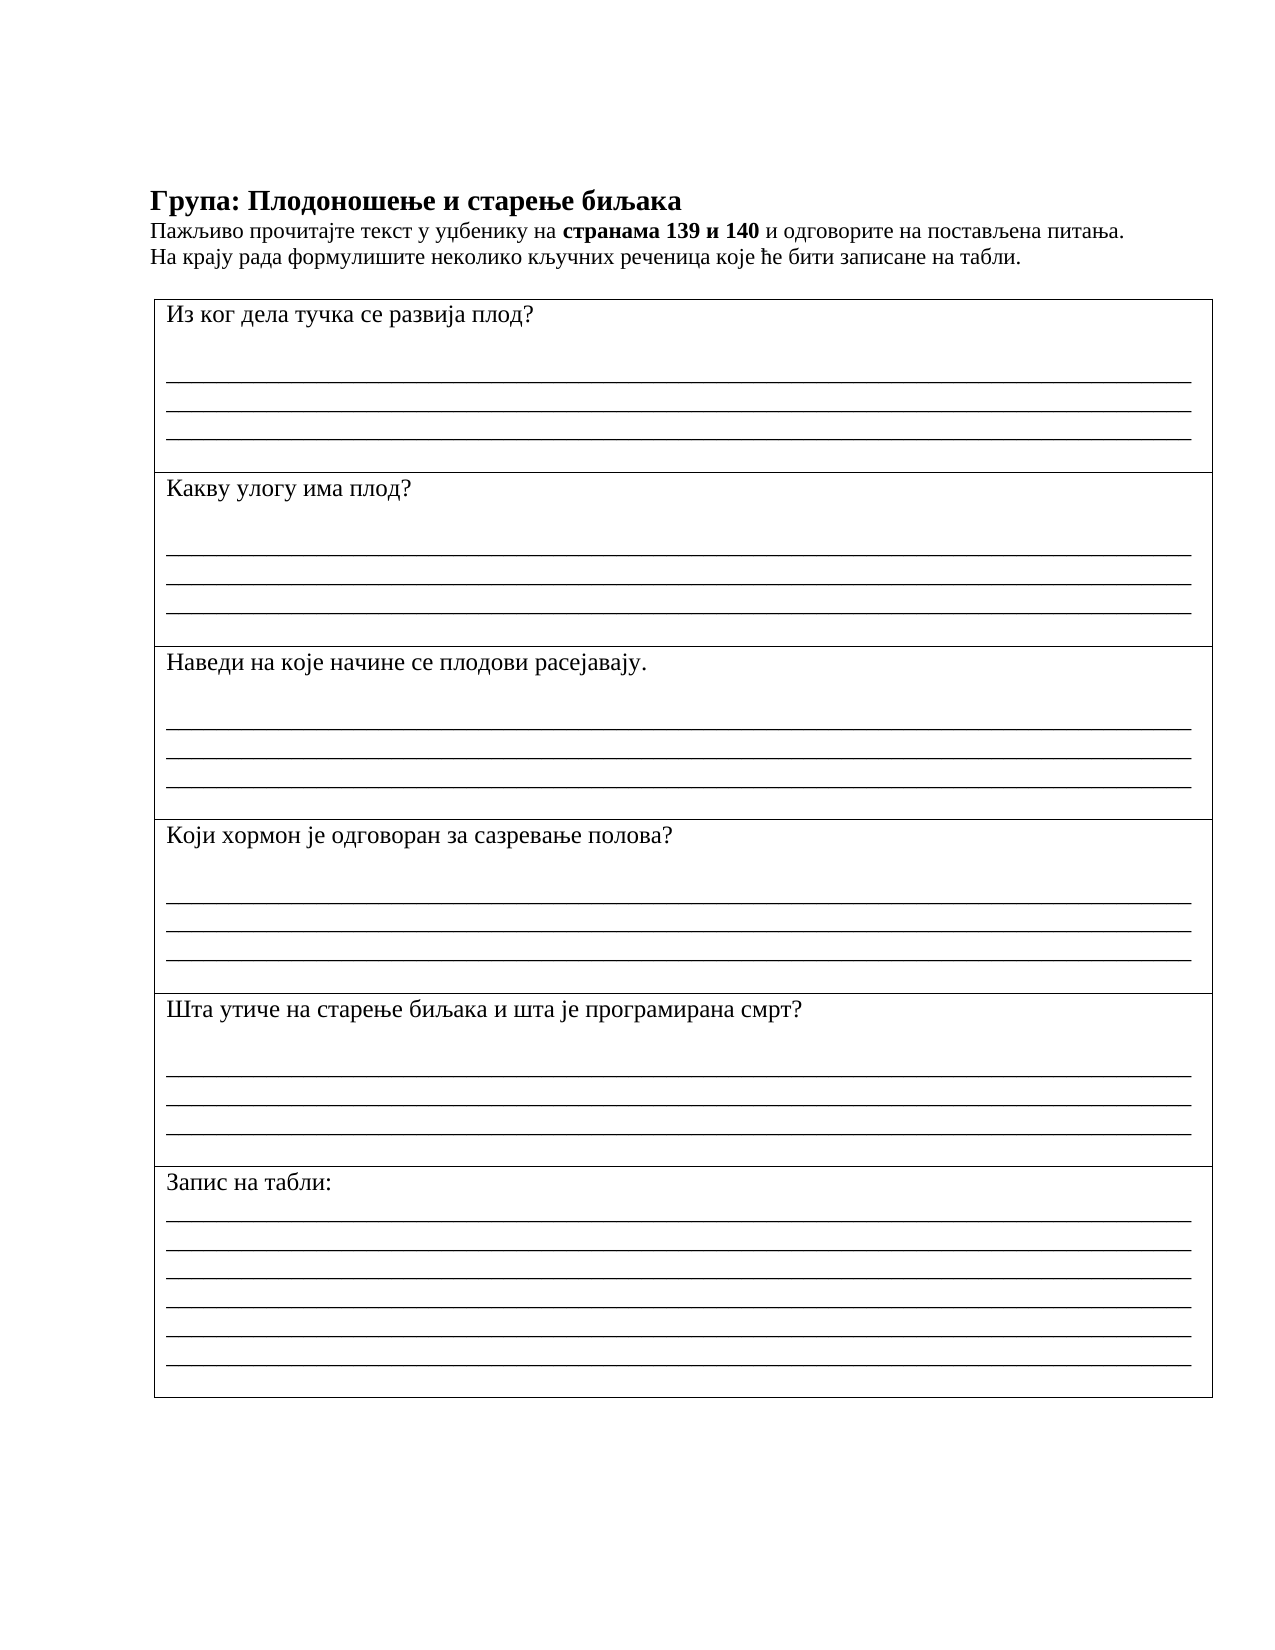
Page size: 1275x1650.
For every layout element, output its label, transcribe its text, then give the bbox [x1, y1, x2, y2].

table_cell Који хормон је одговоран за сазревање полова? __________________________________________________________________________________ __________________________________________________________________________________ __________________________________________________________________________________ [155, 820, 1212, 993]
text Пажљиво прочитајте текст у уџбенику на странама 139 и 140 и одговорите на постављена питања. На крају рада формулишите неколико кључних реченица које ће бити записане на табли. [150, 217, 1125, 270]
table_cell Запис на табли: __________________________________________________________________________________ __________________________________________________________________________________ __________________________________________________________________________________ __________________________________________________________________________________ __________________________________________________________________________________ __________________________________________________________________________________ [155, 1167, 1212, 1397]
table_header Из ког дела тучка се развија плод? __________________________________________________________________________________ __________________________________________________________________________________ __________________________________________________________________________________ [155, 300, 1212, 472]
text Група: Плодоношење и старење биљака [150, 183, 1125, 217]
table_cell Наведи на које начине се плодови расејавају. __________________________________________________________________________________ __________________________________________________________________________________ __________________________________________________________________________________ [155, 647, 1212, 819]
table_cell Какву улогу има плод? __________________________________________________________________________________ __________________________________________________________________________________ __________________________________________________________________________________ [155, 473, 1212, 646]
table_cell Шта утиче на старење биљака и шта је програмирана смрт? __________________________________________________________________________________ __________________________________________________________________________________ __________________________________________________________________________________ [155, 994, 1212, 1166]
